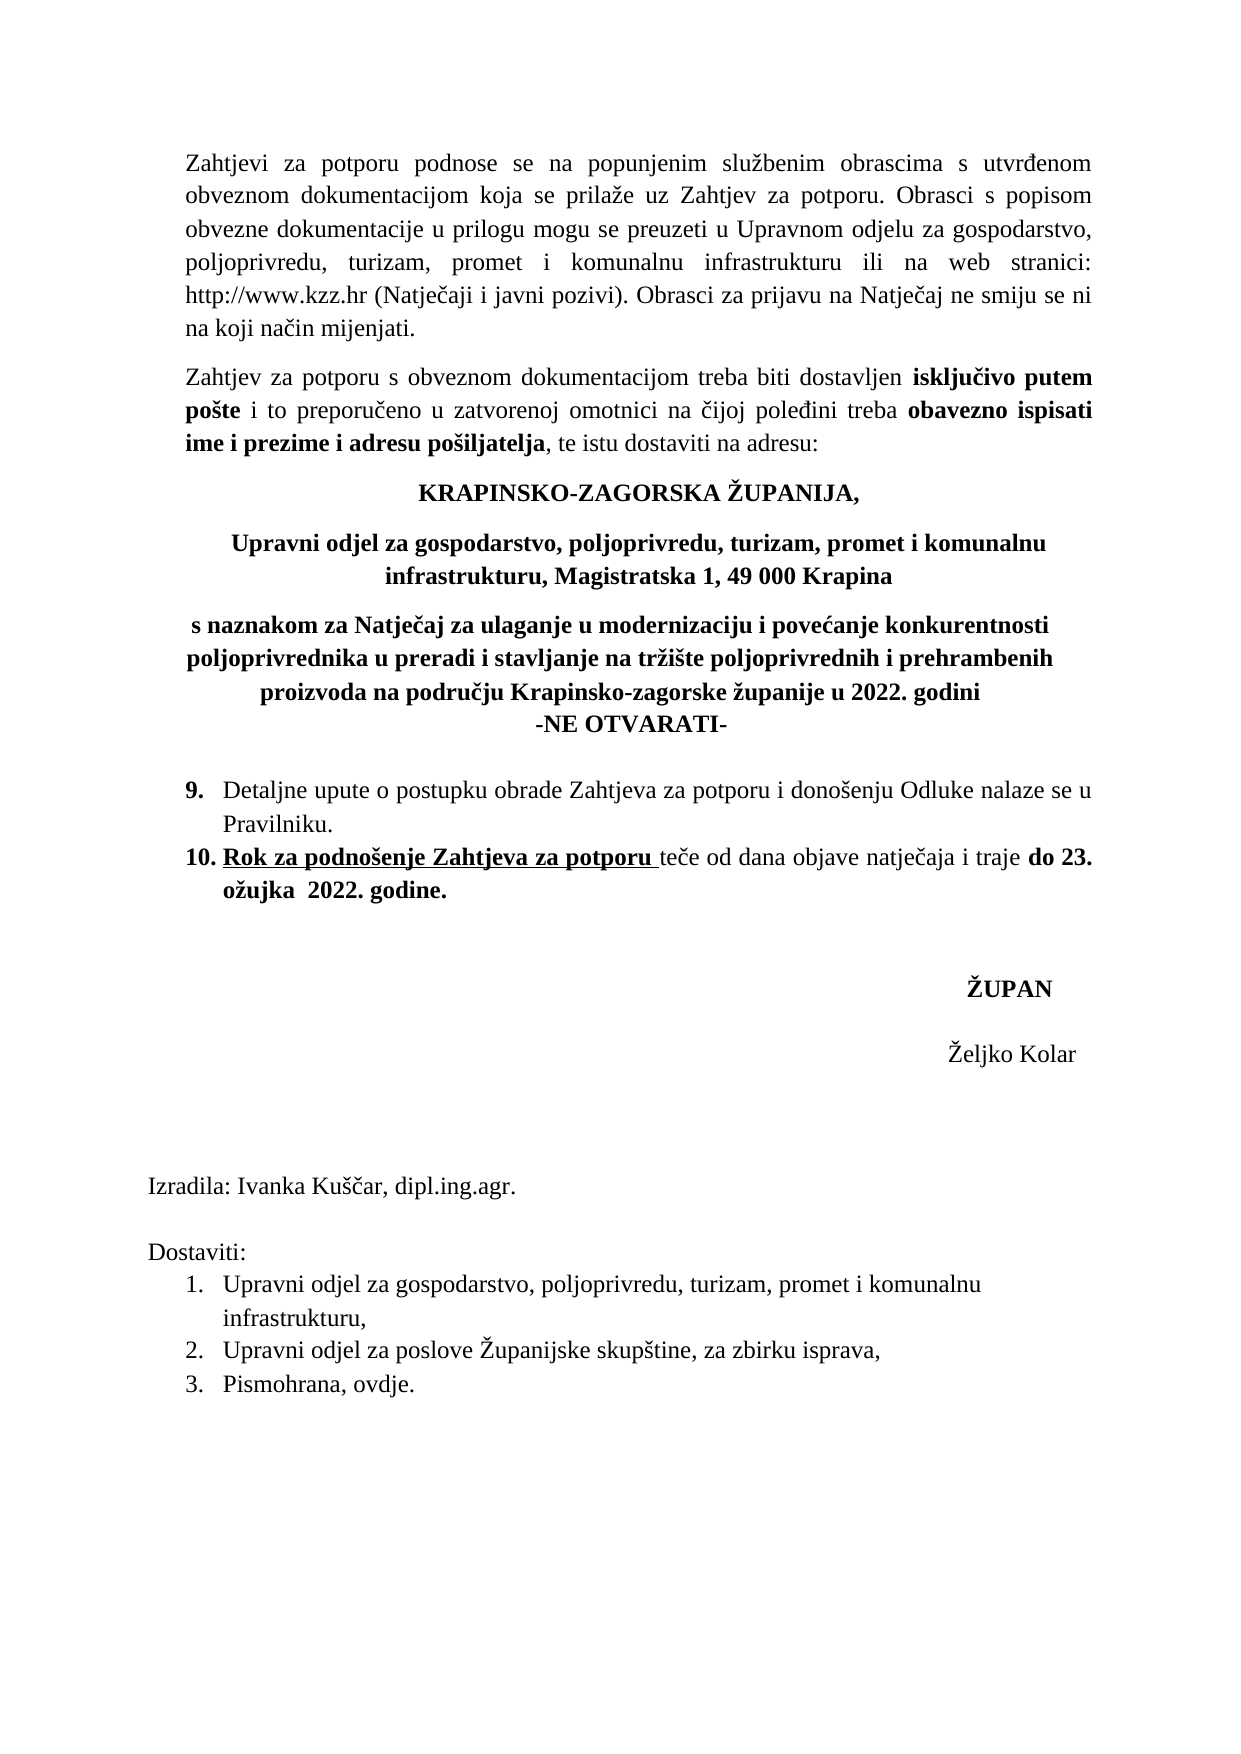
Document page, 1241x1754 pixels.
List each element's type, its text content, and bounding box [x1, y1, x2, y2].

text ŽUPAN [148, 974, 1093, 1003]
text KRAPINSKO-ZAGORSKA ŽUPANIJA, [185, 478, 1093, 507]
list Rok za podnošenje Zahtjeva za potporu teče od dana objave natječaja i traje do 23. ožujka 2022. godine. [185, 842, 1093, 903]
list Pismohrana, ovdje. [185, 1369, 1093, 1397]
text -NE OTVARATI- [148, 709, 1093, 738]
text Dostaviti: [148, 1237, 1093, 1265]
list Detaljne upute o postupku obrade Zahtjeva za potporu i donošenju Odluke nalaze se u Pravilniku. [185, 776, 1093, 837]
text Izradila: Ivanka Kuščar, dipl.ing.agr. [148, 1171, 1093, 1200]
text s naznakom za Natječaj za ulaganje u modernizaciju i povećanje konkurentnosti poljoprivrednika u preradi i stavljanje na tržište poljoprivrednih i prehrambenih proizvoda na području Krapinsko-zagorske županije u 2022. godini [148, 611, 1093, 705]
text Upravni odjel za gospodarstvo, poljoprivredu, turizam, promet i komunalnu infrastrukturu, Magistratska 1, 49 000 Krapina [185, 528, 1093, 589]
list Upravni odjel za gospodarstvo, poljoprivredu, turizam, promet i komunalnu infrastrukturu, [185, 1269, 1093, 1331]
text Željko Kolar [148, 1039, 1093, 1068]
text Zahtjevi za potporu podnose se na popunjenim službenim obrascima s utvrđenom obveznom dokumentacijom koja se prilaže uz Zahtjev za potporu. Obrasci s popisom obvezne dokumentacije u prilogu mogu se preuzeti u Upravnom odjelu za gospodarstvo, poljoprivredu, turizam, promet i komunalnu infrastrukturu ili na web stranici: http://www.kzz.hr (Natječaji i javni pozivi). Obrasci za prijavu na Natječaj ne smiju se ni na koji način mijenjati. [185, 148, 1093, 341]
text Zahtjev za potporu s obveznom dokumentacijom treba biti dostavljen isključivo putem pošte i to preporučeno u zatvorenoj omotnici na čijoj poleđini treba obavezno ispisati ime i prezime i adresu pošiljatelja, te istu dostaviti na adresu: [185, 362, 1093, 457]
list Upravni odjel za poslove Županijske skupštine, za zbirku isprava, [185, 1336, 1093, 1364]
